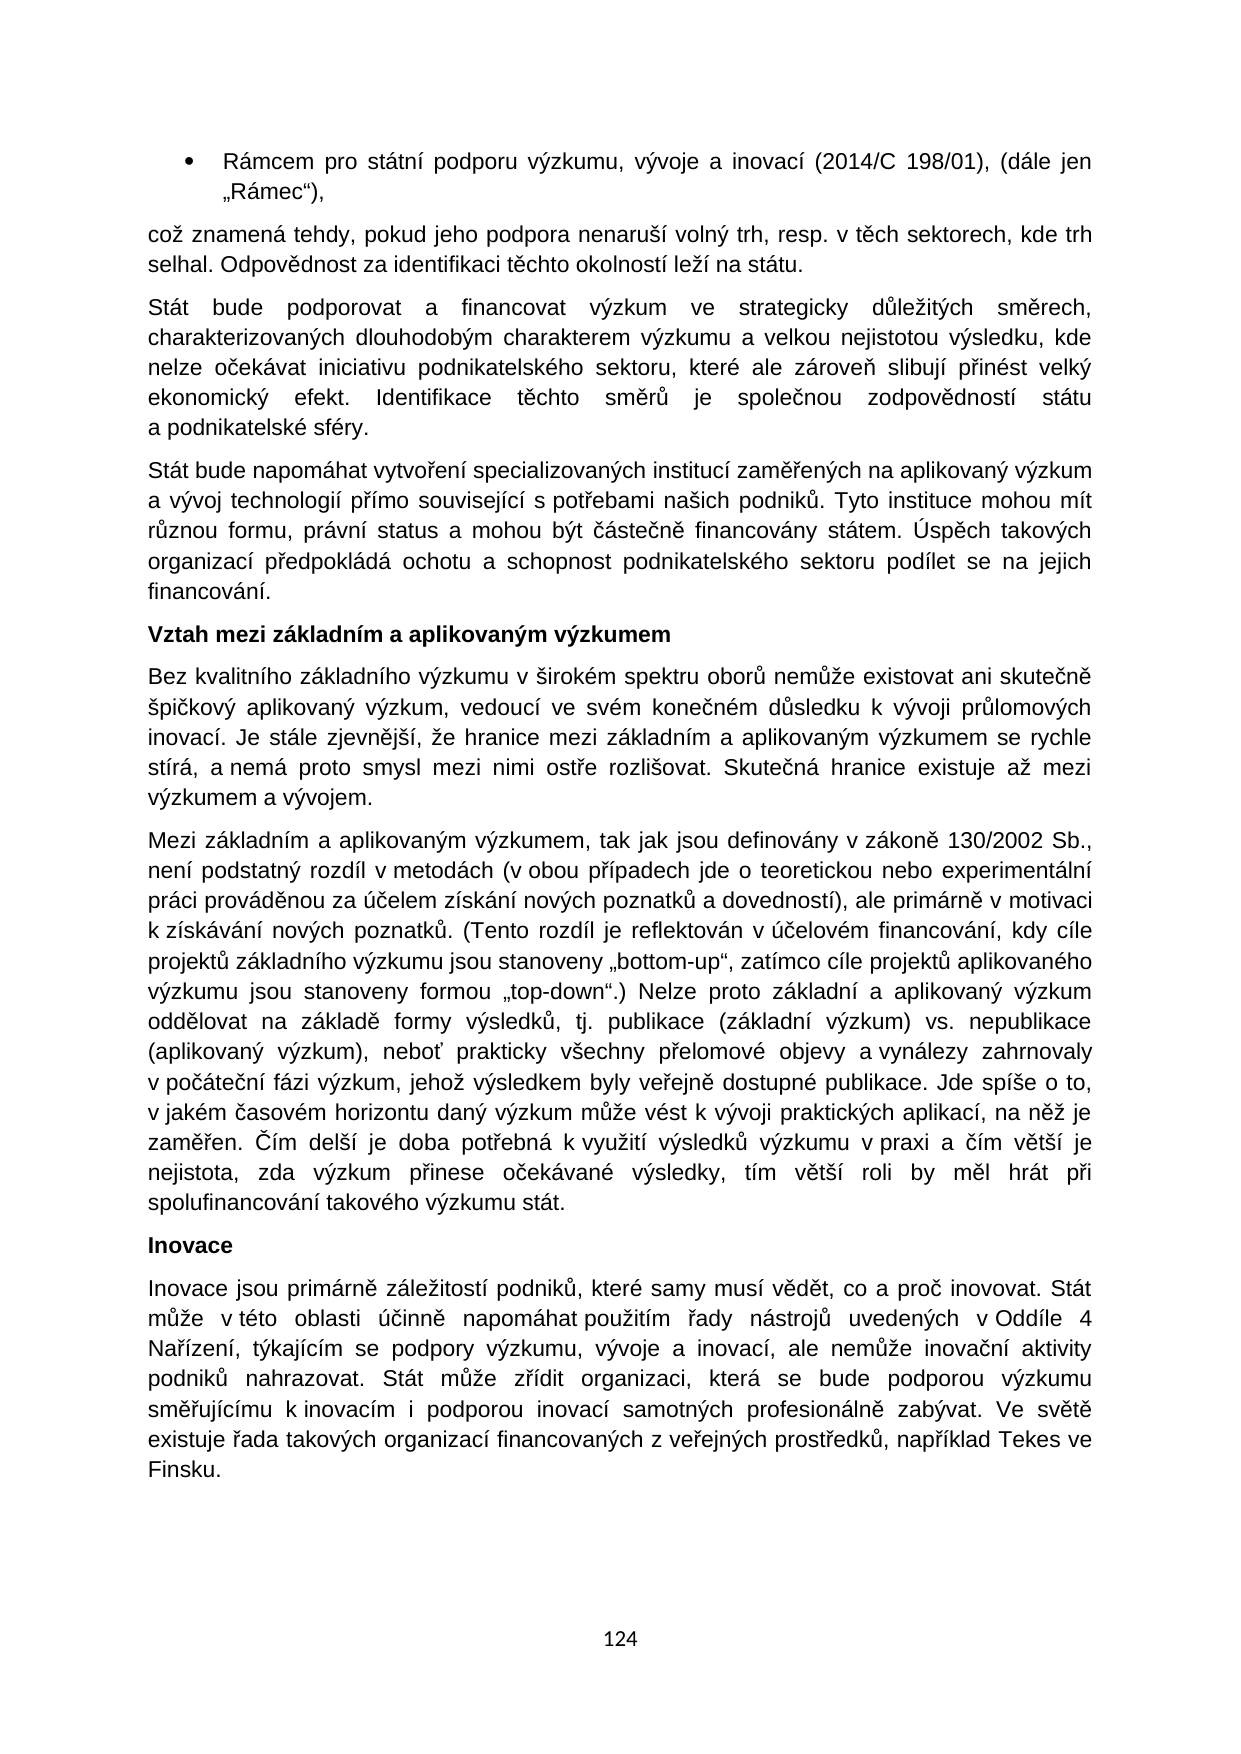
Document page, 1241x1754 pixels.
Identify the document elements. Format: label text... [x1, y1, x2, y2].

text Mezi základním a aplikovaným výzkumem, tak jak jsou definovány v zákoně 130/2002 Sb., není podstatný rozdíl v metodách (v obou případech jde o teoretickou nebo experimentální práci prováděnou za účelem získání nových poznatků a dovedností), ale primárně v motivaci k získávání nových poznatků. (Tento rozdíl je reflektován v účelovém financování, kdy cíle projektů základního výzkumu jsou stanoveny „bottom-up“, zatímco cíle projektů aplikovaného výzkumu jsou stanoveny formou „top-down“.) Nelze proto základní a aplikovaný výzkum oddělovat na základě formy výsledků, tj. publikace (základní výzkum) vs. nepublikace (aplikovaný výzkum), neboť prakticky všechny přelomové objevy a vynálezy zahrnovaly v počáteční fázi výzkum, jehož výsledkem byly veřejně dostupné publikace. Jde spíše o to, v jakém časovém horizontu daný výzkum může vést k vývoji praktických aplikací, na něž je zaměřen. Čím delší je doba potřebná k využití výsledků výzkumu v praxi a čím větší je nejistota, zda výzkum přinese očekávané výsledky, tím větší roli by měl hrát při spolufinancování takového výzkumu stát. [148, 827, 1092, 1216]
text Bez kvalitního základního výzkumu v širokém spektru oborů nemůže existovat ani skutečně špičkový aplikovaný výzkum, vedoucí ve svém konečném důsledku k vývoji průlomových inovací. Je stále zjevnější, že hranice mezi základním a aplikovaným výzkumem se rychle stírá, a nemá proto smysl mezi nimi ostře rozlišovat. Skutečná hranice existuje až mezi výzkumem a vývojem. [148, 663, 1092, 811]
text Inovace [148, 1232, 1092, 1258]
text Stát bude podporovat a financovat výzkum ve strategicky důležitých směrech, charakterizovaných dlouhodobým charakterem výzkumu a velkou nejistotou výsledku, kde nelze očekávat iniciativu podnikatelského sektoru, které ale zároveň slibují přinést velký ekonomický efekt. Identifikace těchto směrů je společnou zodpovědností státu a podnikatelské sféry. [148, 293, 1092, 441]
list Rámcem pro státní podporu výzkumu, vývoje a inovací (2014/C 198/01), (dále jen „Rámec“), [185, 148, 1092, 204]
text což znamená tehdy, pokud jeho podpora nenaruší volný trh, resp. v těch sektorech, kde trh selhal. Odpovědnost za identifikaci těchto okolností leží na státu. [148, 221, 1092, 277]
text Stát bude napomáhat vytvoření specializovaných institucí zaměřených na aplikovaný výzkum a vývoj technologií přímo související s potřebami našich podniků. Tyto instituce mohou mít různou formu, právní status a mohou být částečně financovány státem. Úspěch takových organizací předpokládá ochotu a schopnost podnikatelského sektoru podílet se na jejich financování. [148, 457, 1092, 604]
text Inovace jsou primárně záležitostí podniků, které samy musí vědět, co a proč inovovat. Stát může v této oblasti účinně napomáhat použitím řady nástrojů uvedených v Oddíle 4 Nařízení, týkajícím se podpory výzkumu, vývoje a inovací, ale nemůže inovační aktivity podniků nahrazovat. Stát může zřídit organizaci, která se bude podporou výzkumu směřujícímu k inovacím i podporou inovací samotných profesionálně zabývat. Ve světě existuje řada takových organizací financovaných z veřejných prostředků, například Tekes ve Finsku. [148, 1275, 1092, 1482]
text Vztah mezi základním a aplikovaným výzkumem [148, 621, 1092, 647]
